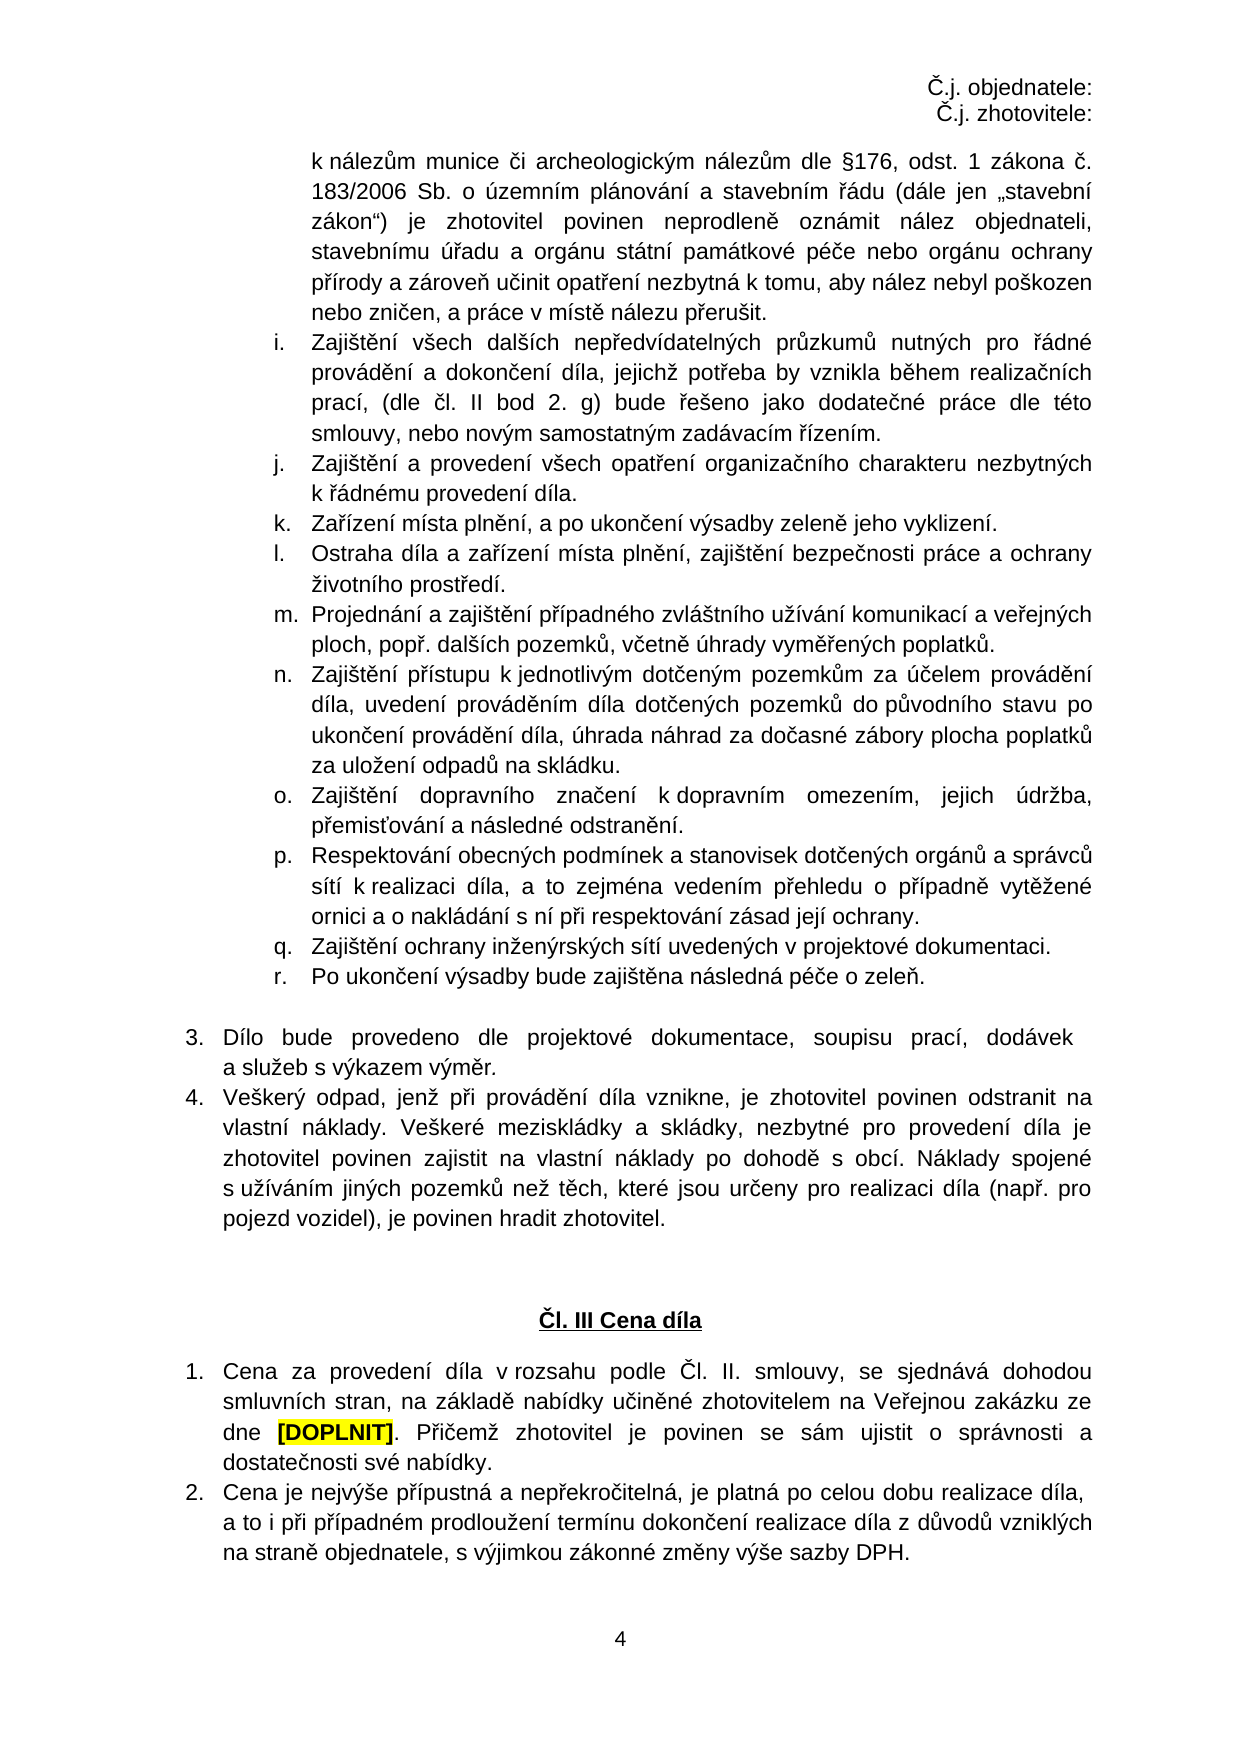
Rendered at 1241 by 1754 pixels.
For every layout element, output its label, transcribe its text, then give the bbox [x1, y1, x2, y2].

list Zajištění dopravního značení k dopravním omezením, jejich údržba, přemisťování a následné odstranění. [274, 782, 1093, 838]
list Zajištění a provedení všech opatření organizačního charakteru nezbytných k řádnému provedení díla. [274, 450, 1093, 506]
list Respektování obecných podmínek a stanovisek dotčených orgánů a správců sítí k realizaci díla, a to zejména vedením přehledu o případně vytěžené ornici a o nakládání s ní při respektování zásad její ochrany. [274, 842, 1093, 929]
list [274, 148, 1093, 325]
list Po ukončení výsadby bude zajištěna následná péče o zeleň. [274, 963, 1093, 989]
list Projednání a zajištění případného zvláštního užívání komunikací a veřejných ploch, popř. dalších pozemků, včetně úhrady vyměřených poplatků. [274, 601, 1093, 657]
list Cena je nejvýše přípustná a nepřekročitelná, je platná po celou dobu realizace díla, a to i při případném prodloužení termínu dokončení realizace díla z důvodů vzniklých na straně objednatele, s výjimkou zákonné změny výše sazby DPH. [185, 1479, 1093, 1566]
list Ostraha díla a zařízení místa plnění, zajištění bezpečnosti práce a ochrany životního prostředí. [274, 540, 1093, 597]
list Dílo bude provedeno dle projektové dokumentace, soupisu prací, dodávek a služeb s výkazem výměr. [185, 1024, 1093, 1080]
list Zařízení místa plnění, a po ukončení výsadby zeleně jeho vyklizení. [274, 510, 1093, 536]
text Čl. III Cena díla [148, 1307, 1093, 1333]
list Zajištění přístupu k jednotlivým dotčeným pozemkům za účelem provádění díla, uvedení prováděním díla dotčených pozemků do původního stavu po ukončení provádění díla, úhrada náhrad za dočasné zábory plocha poplatků za uložení odpadů na skládku. [274, 661, 1093, 778]
list Veškerý odpad, jenž při provádění díla vznikne, je zhotovitel povinen odstranit na vlastní náklady. Veškeré meziskládky a skládky, nezbytné pro provedení díla je zhotovitel povinen zajistit na vlastní náklady po dohodě s obcí. Náklady spojené s užíváním jiných pozemků než těch, které jsou určeny pro realizaci díla (např. pro pojezd vozidel), je povinen hradit zhotovitel. [185, 1084, 1093, 1231]
list Zajištění ochrany inženýrských sítí uvedených v projektové dokumentaci. [274, 933, 1093, 959]
list Zajištění všech dalších nepředvídatelných průzkumů nutných pro řádné provádění a dokončení díla, jejichž potřeba by vznikla během realizačních prací, (dle čl. II bod 2. g) bude řešeno jako dodatečné práce dle této smlouvy, nebo novým samostatným zadávacím řízením. [274, 329, 1093, 446]
list Cena za provedení díla v rozsahu podle Čl. II. smlouvy, se sjednává dohodou smluvních stran, na základě nabídky učiněné zhotovitelem na Veřejnou zakázku ze dne [DOPLNIT]. Přičemž zhotovitel je povinen se sám ujistit o správnosti a dostatečnosti své nabídky. [185, 1358, 1093, 1475]
